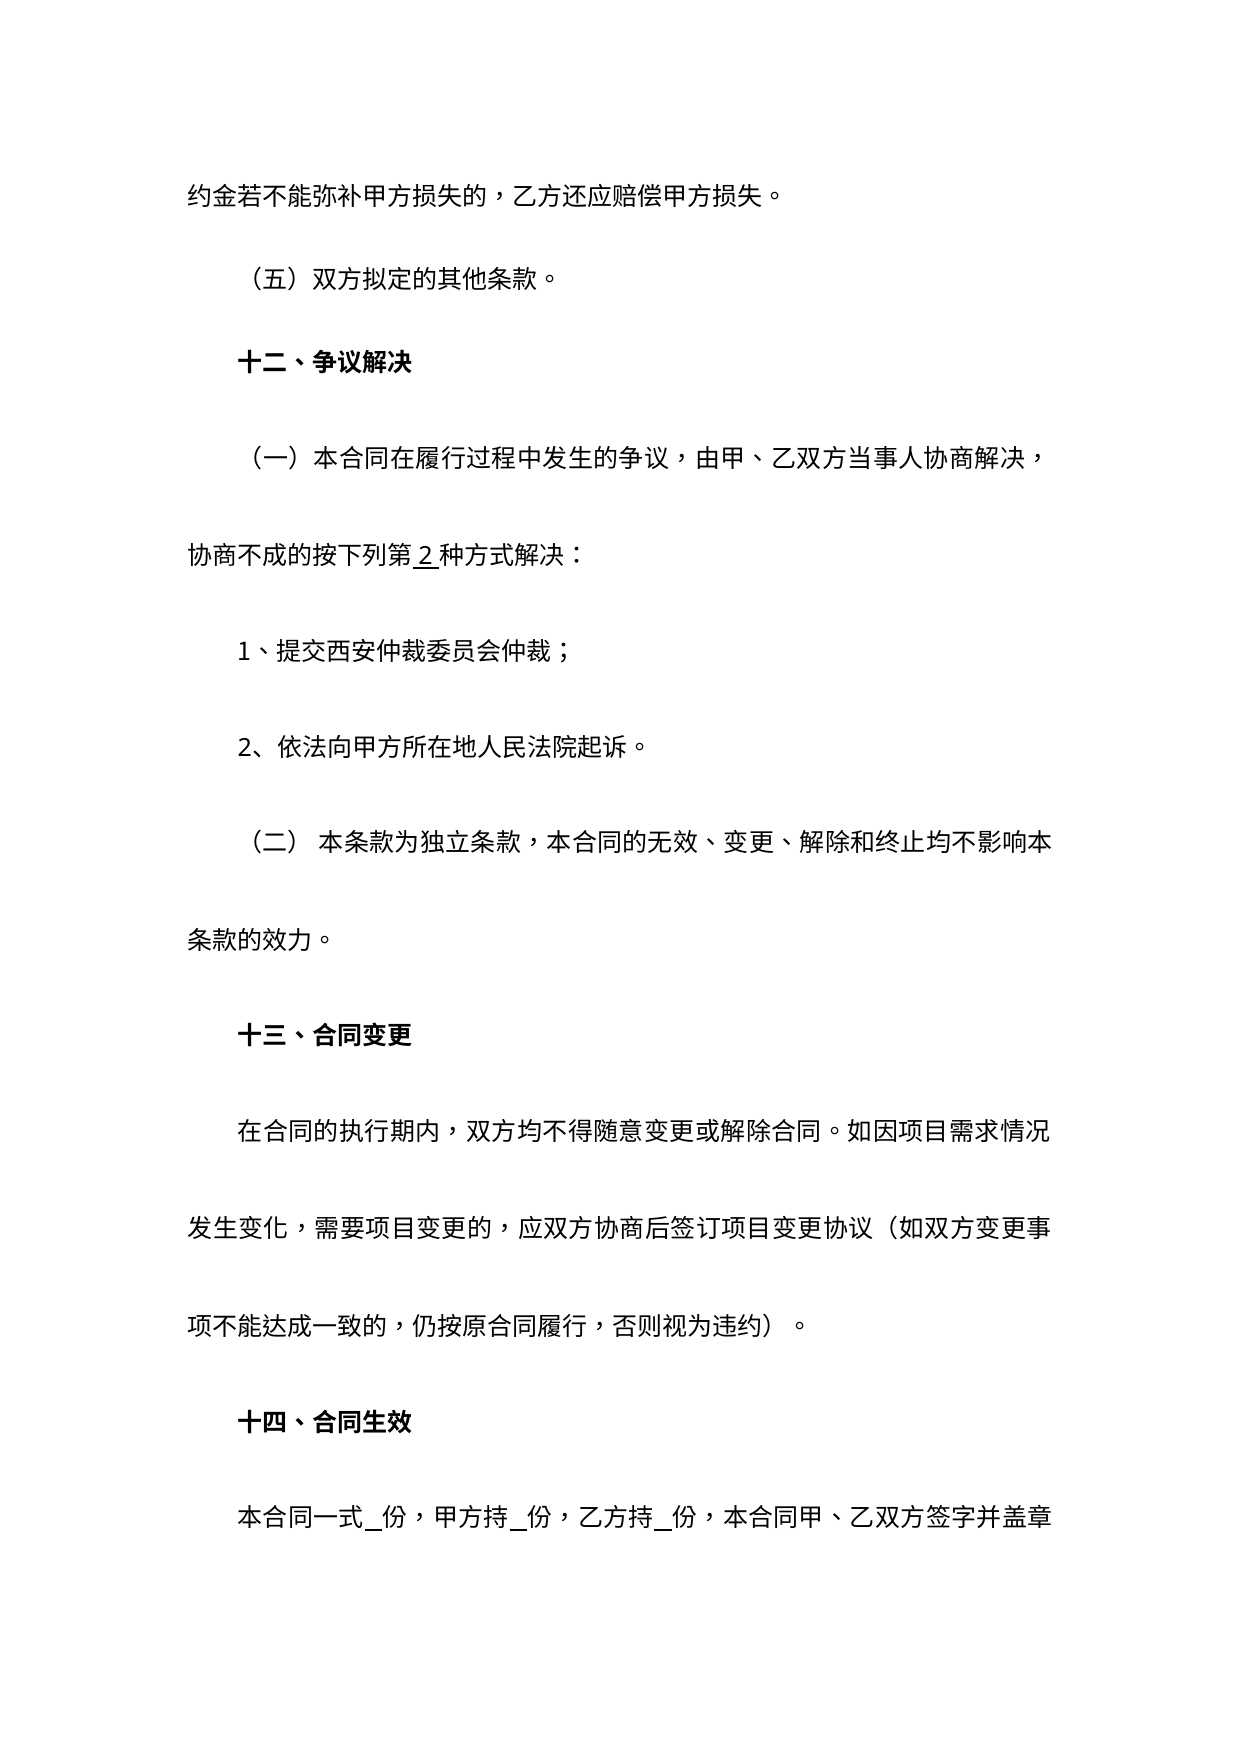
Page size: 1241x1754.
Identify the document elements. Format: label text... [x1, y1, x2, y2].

text （一）本合同在履行过程中发生的争议，由甲、乙双方当事人协商解决，协商不成的按下列第 2 种方式解决： [187, 424, 1053, 586]
text 1、提交西安仲裁委员会仲裁； [187, 617, 1053, 682]
text （二） 本条款为独立条款，本合同的无效、变更、解除和终止均不影响本条款的效力。 [187, 808, 1053, 971]
text 十四、合同生效 [187, 1388, 1053, 1453]
text 在合同的执行期内，双方均不得随意变更或解除合同。如因项目需求情况发生变化，需要项目变更的，应双方协商后签订项目变更协议（如双方变更事项不能达成一致的，仍按原合同履行，否则视为违约）。 [187, 1097, 1053, 1357]
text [187, 1483, 1053, 1548]
text 2、依法向甲方所在地人民法院起诉。 [187, 713, 1053, 778]
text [187, 162, 1053, 227]
text 十二、争议解决 [187, 328, 1053, 393]
text 十三、合同变更 [187, 1001, 1053, 1066]
text （五）双方拟定的其他条款。 [187, 245, 1053, 310]
